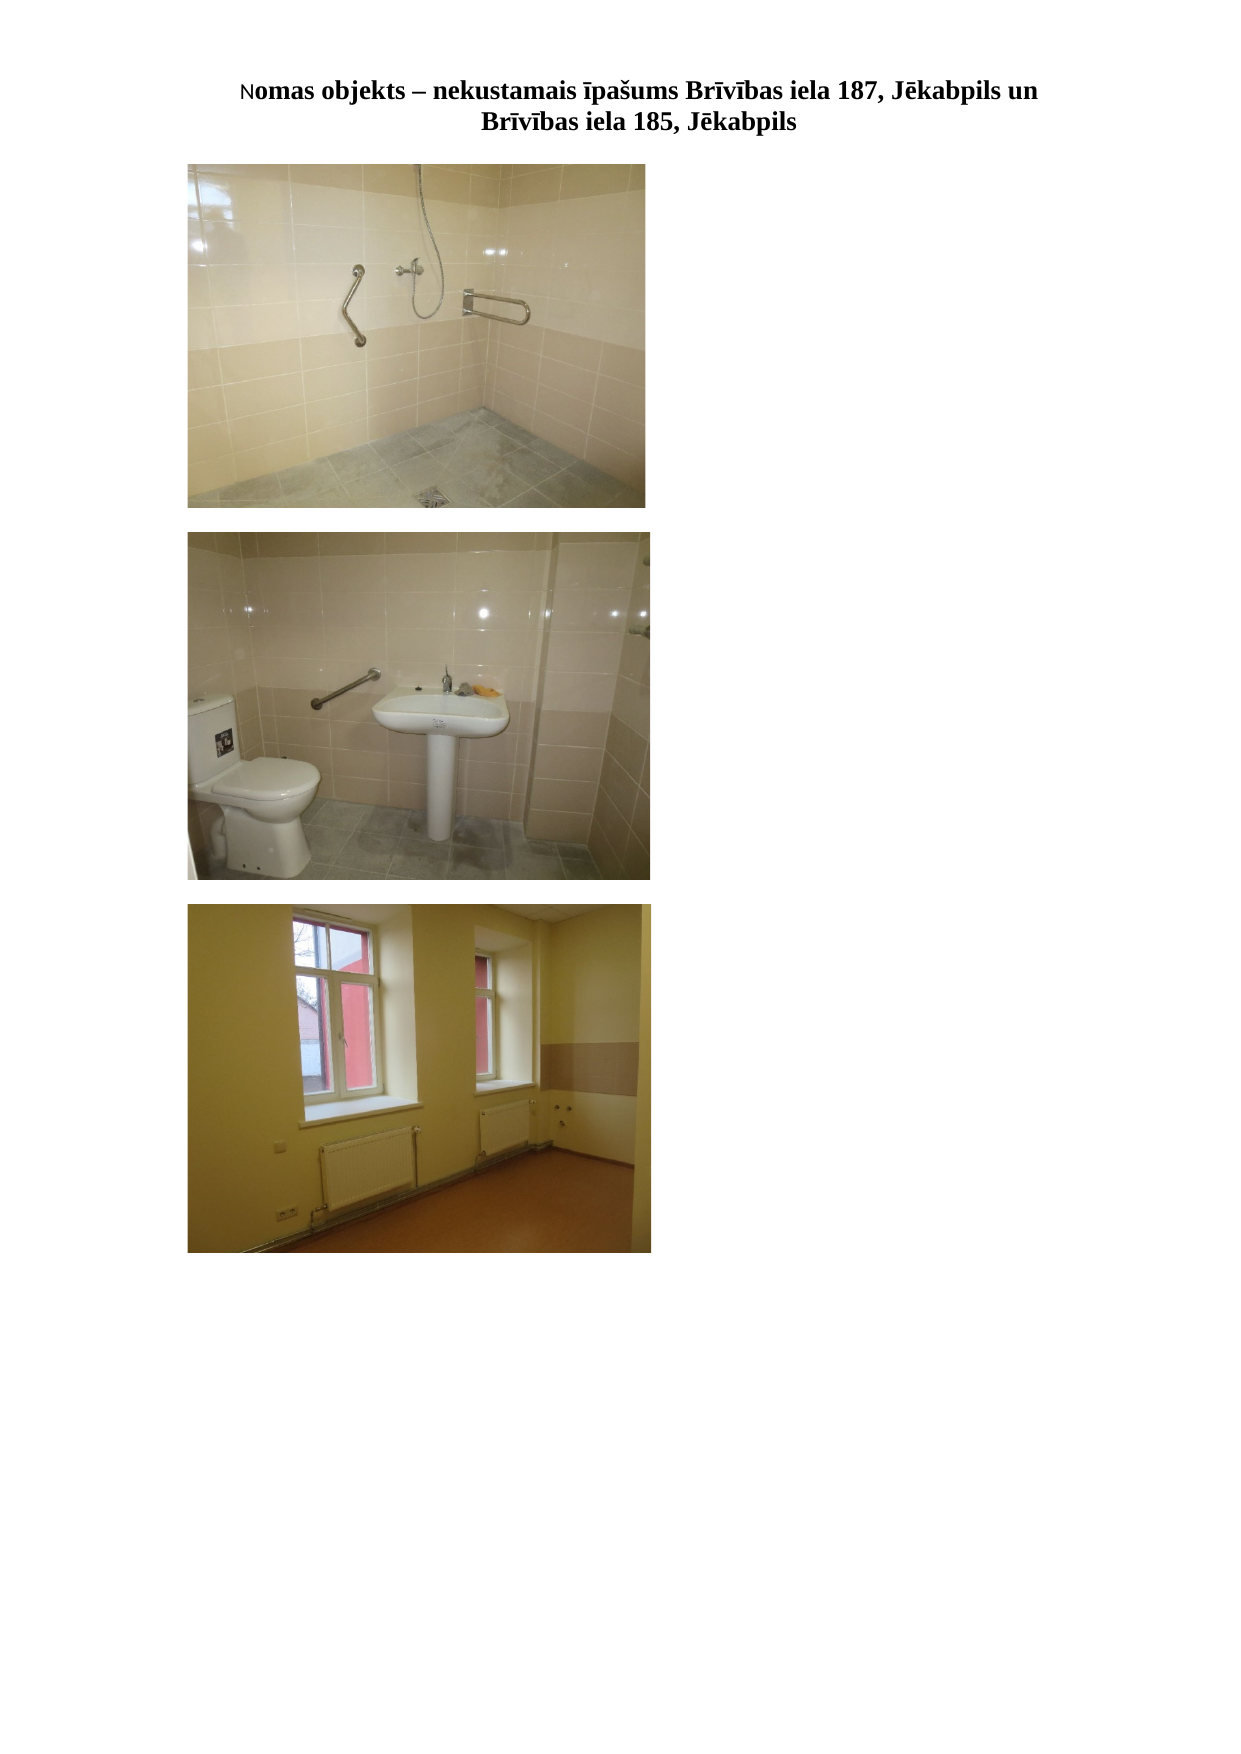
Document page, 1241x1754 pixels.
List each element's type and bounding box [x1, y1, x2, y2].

picture [187, 164, 646, 508]
picture [187, 532, 650, 880]
picture [187, 904, 652, 1253]
